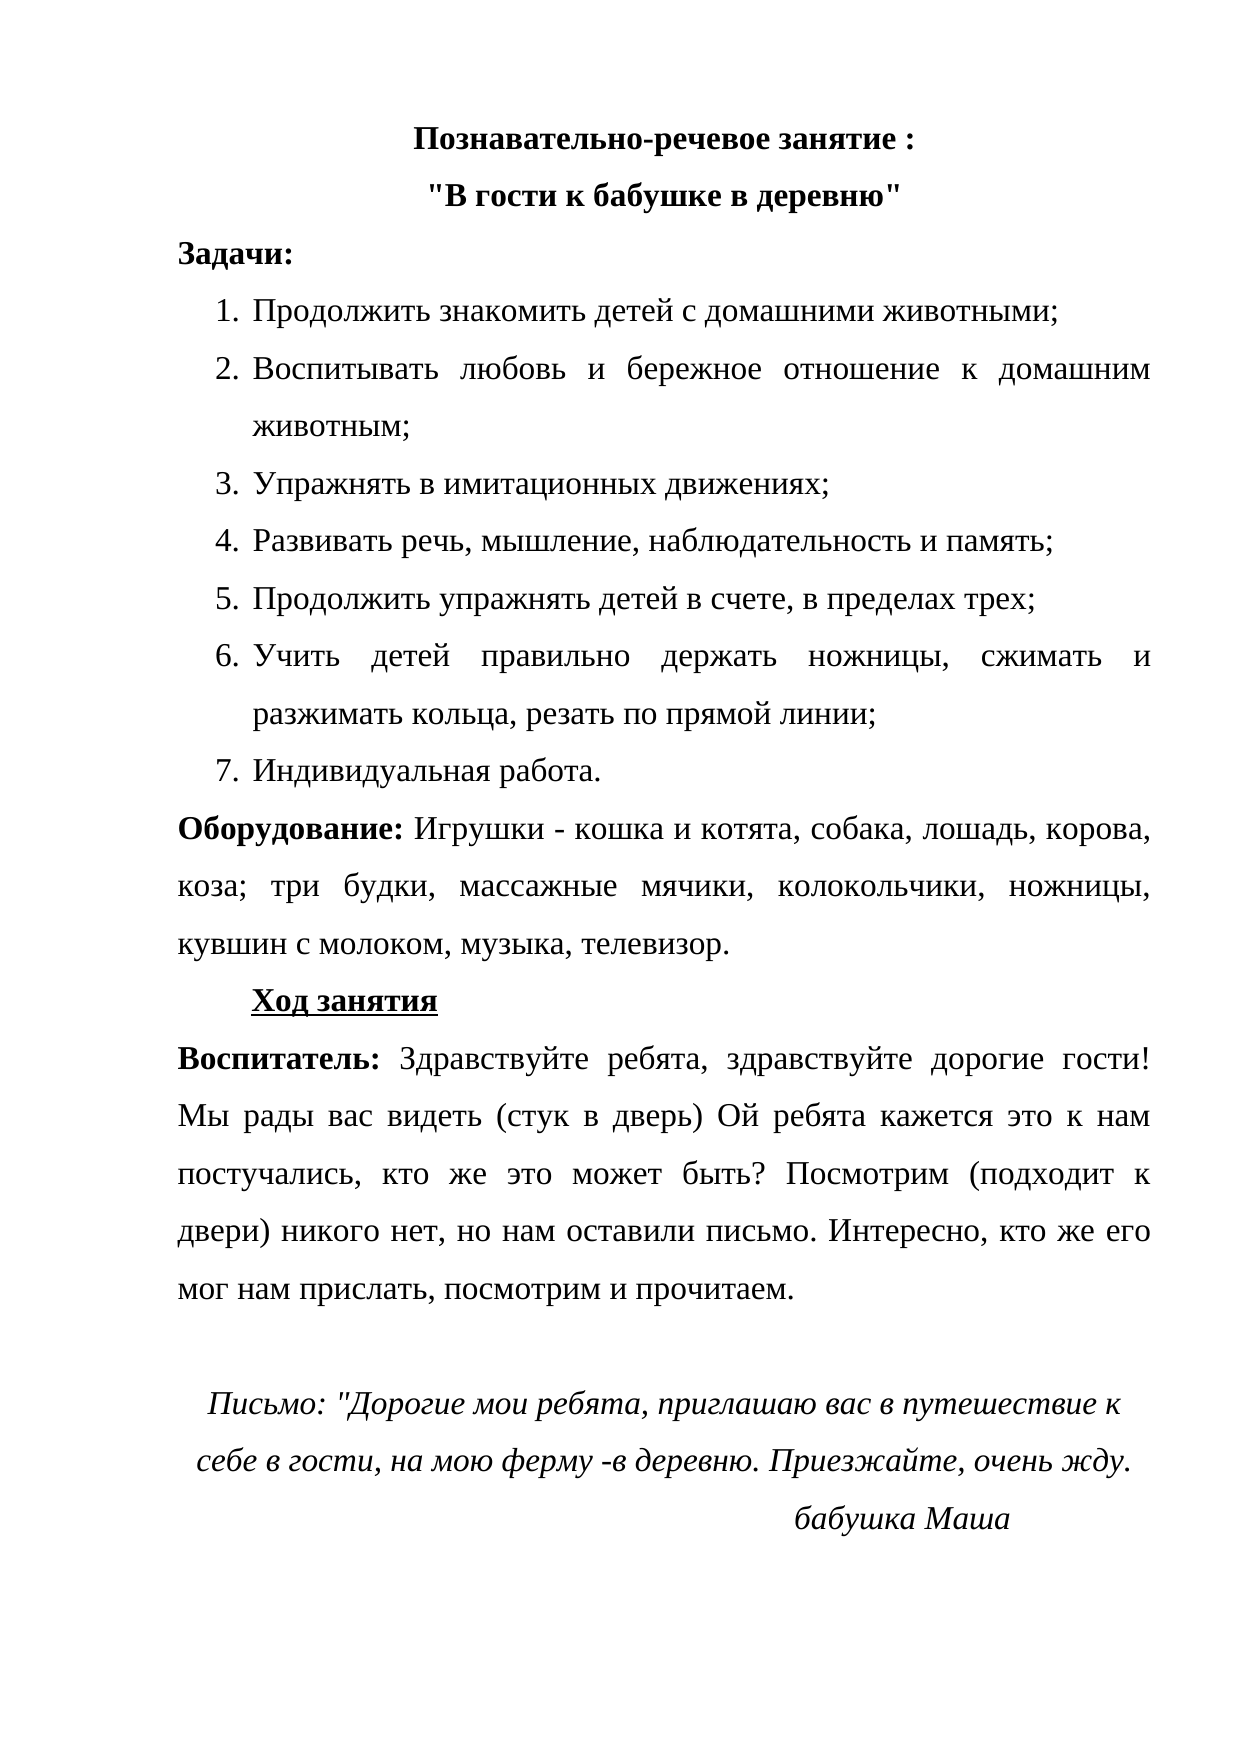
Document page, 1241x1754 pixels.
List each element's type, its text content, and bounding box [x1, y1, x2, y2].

list Воспитывать любовь и бережное отношение к домашним животным; [215, 348, 1152, 444]
text Ход занятия [177, 981, 1152, 1019]
list Продолжить упражнять детей в счете, в пределах трех; [215, 578, 1152, 616]
text "В гости к бабушке в деревню" [177, 176, 1152, 214]
list Продолжить знакомить детей с домашними животными; [215, 291, 1152, 329]
list Упражнять в имитационных движениях; [215, 463, 1152, 501]
list Учить детей правильно держать ножницы, сжимать и разжимать кольца, резать по прямой линии; [215, 636, 1152, 731]
text Оборудование: Игрушки - кошка и котята, собака, лошадь, корова, коза; три будки, массажные мячики, колокольчики, ножницы, кувшин с молоком, музыка, телевизор. [177, 808, 1152, 961]
text Познавательно-речевое занятие : [177, 118, 1152, 156]
text Письмо: "Дорогие мои ребята, приглашаю вас в путешествие к себе в гости, на мою ферму -в деревню. Приезжайте, очень жду. [177, 1383, 1152, 1479]
text бабушка Маша [177, 1498, 1152, 1536]
list Индивидуальная работа. [215, 751, 1152, 789]
text Воспитатель: Здравствуйте ребята, здравствуйте дорогие гости! Мы рады вас видеть (стук в дверь) Ой ребята кажется это к нам постучались, кто же это может быть? Посмотрим (подходит к двери) никого нет, но нам оставили письмо. Интересно, кто же его мог нам прислать, посмотрим и прочитаем. [177, 1038, 1152, 1306]
list Развивать речь, мышление, наблюдательность и память; [215, 521, 1152, 559]
text Задачи: [177, 233, 1152, 271]
